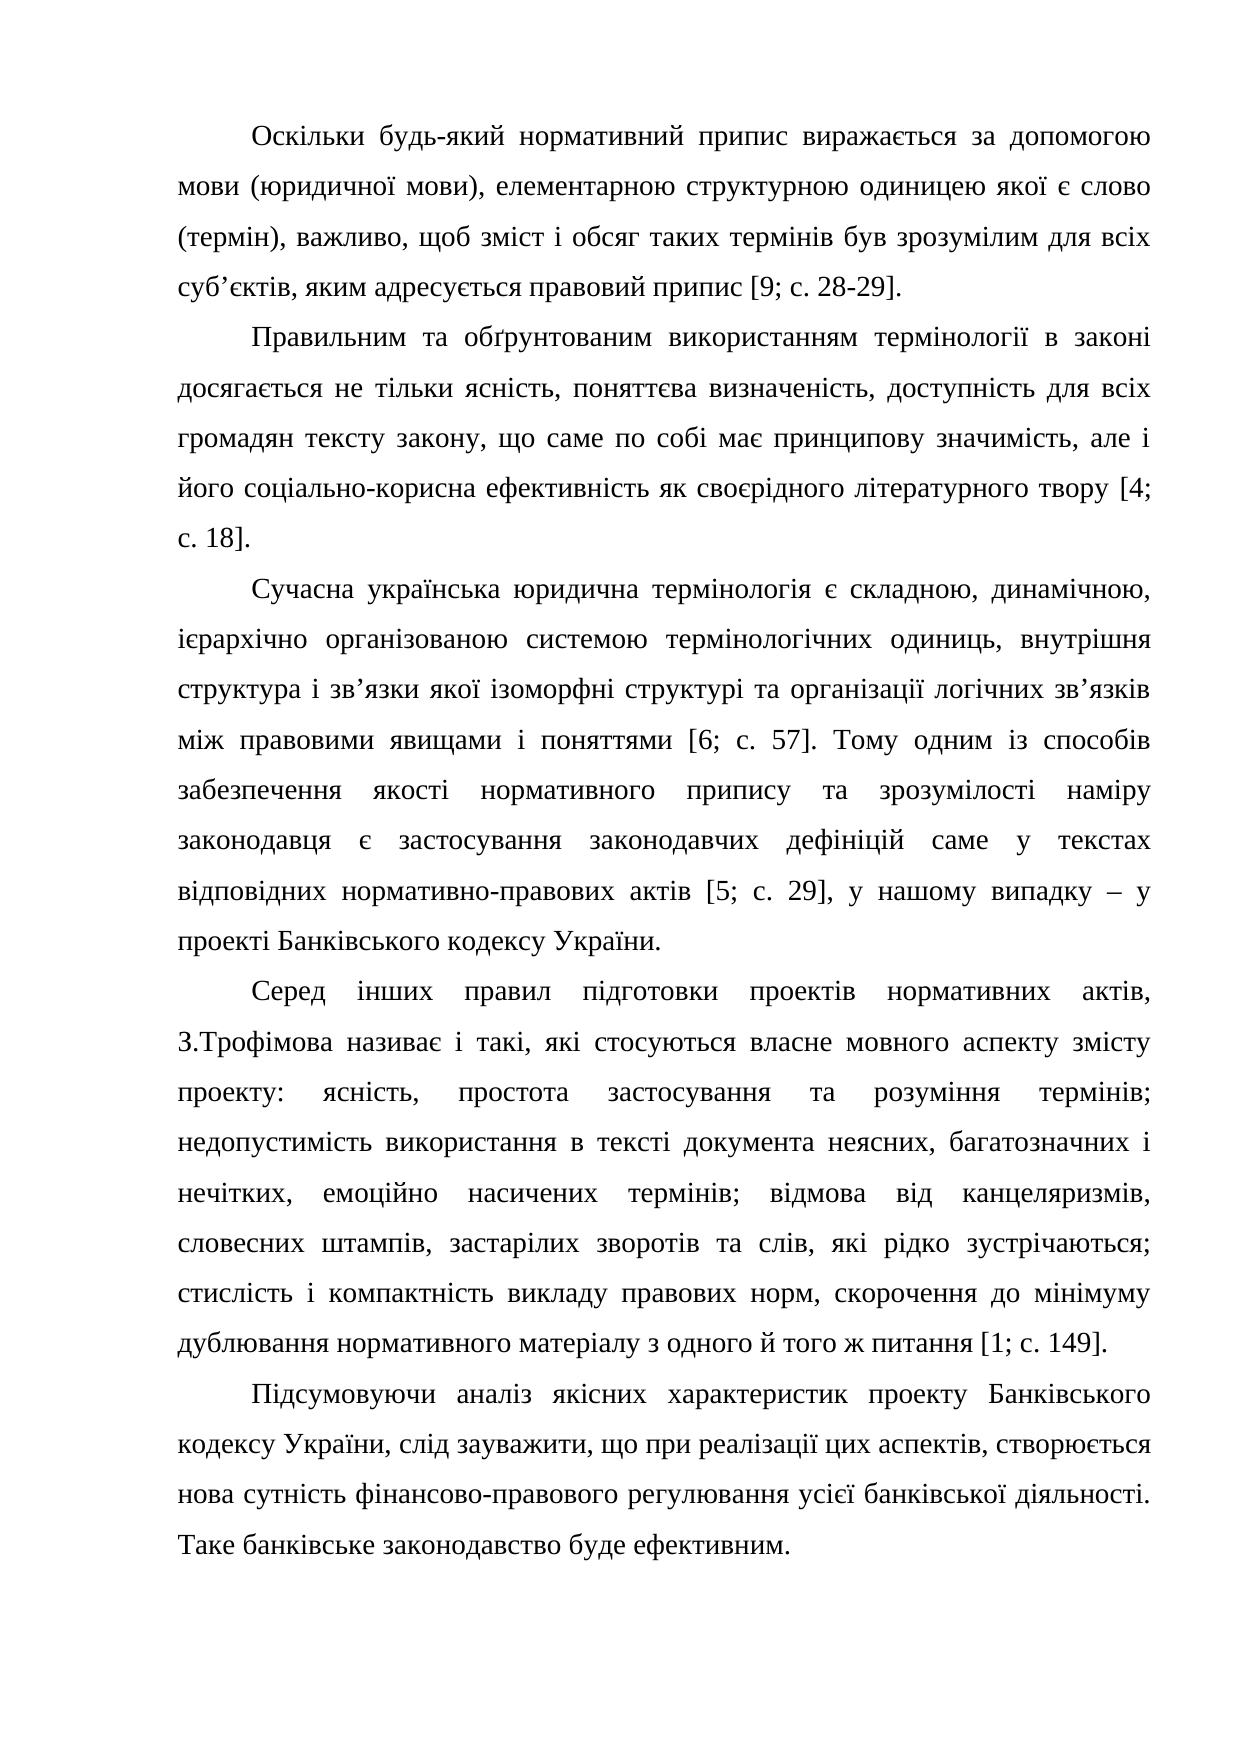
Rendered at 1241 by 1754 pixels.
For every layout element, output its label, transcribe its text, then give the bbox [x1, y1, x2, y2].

text Оскільки будь-який нормативний припис виражається за допомогою мови (юридичної мови), елементарною структурною одиницею якої є слово (термін), важливо, щоб зміст і обсяг таких термінів був зрозумілим для всіх суб’єктів, яким адресується правовий припис [9; с. 28-29]. [177, 118, 1152, 303]
text Серед інших правил підготовки проектів нормативних актів, З.Трофімова називає і такі, які стосуються власне мовного аспекту змісту проекту: ясність, простота застосування та розуміння термінів; недопустимість використання в тексті документа неясних, багатозначних і нечітких, емоційно насичених термінів; відмова від канцеляризмів, словесних штампів, застарілих зворотів та слів, які рідко зустрічаються; стислість і компактність викладу правових норм, скорочення до мінімуму дублювання нормативного матеріалу з одного й того ж питання [1; с. 149]. [177, 973, 1152, 1359]
text Сучасна українська юридична термінологія є складною, динамічною, ієрархічно організованою системою термінологічних одиниць, внутрішня структура і зв’язки якої ізоморфні структурі та організації логічних зв’язків між правовими явищами і поняттями [6; с. 57]. Тому одним із способів забезпечення якості нормативного припису та зрозумілості наміру законодавця є застосування законодавчих дефініцій саме у текстах відповідних нормативно-правових актів [5; с. 29], у нашому випадку – у проекті Банківського кодексу України. [177, 571, 1152, 957]
text Правильним та обґрунтованим використанням термінології в законі досягається не тільки ясність, поняттєва визначеність, доступність для всіх громадян тексту закону, що саме по собі має принципову значимість, але і його соціально-корисна ефективність як своєрідного літературного твору [4; с. 18]. [177, 319, 1152, 554]
text Підсумовуючи аналіз якісних характеристик проекту Банківського кодексу України, слід зауважити, що при реалізації цих аспектів, створюється нова сутність фінансово-правового регулювання усієї банківської діяльності. Таке банківське законодавство буде ефективним. [177, 1376, 1152, 1560]
